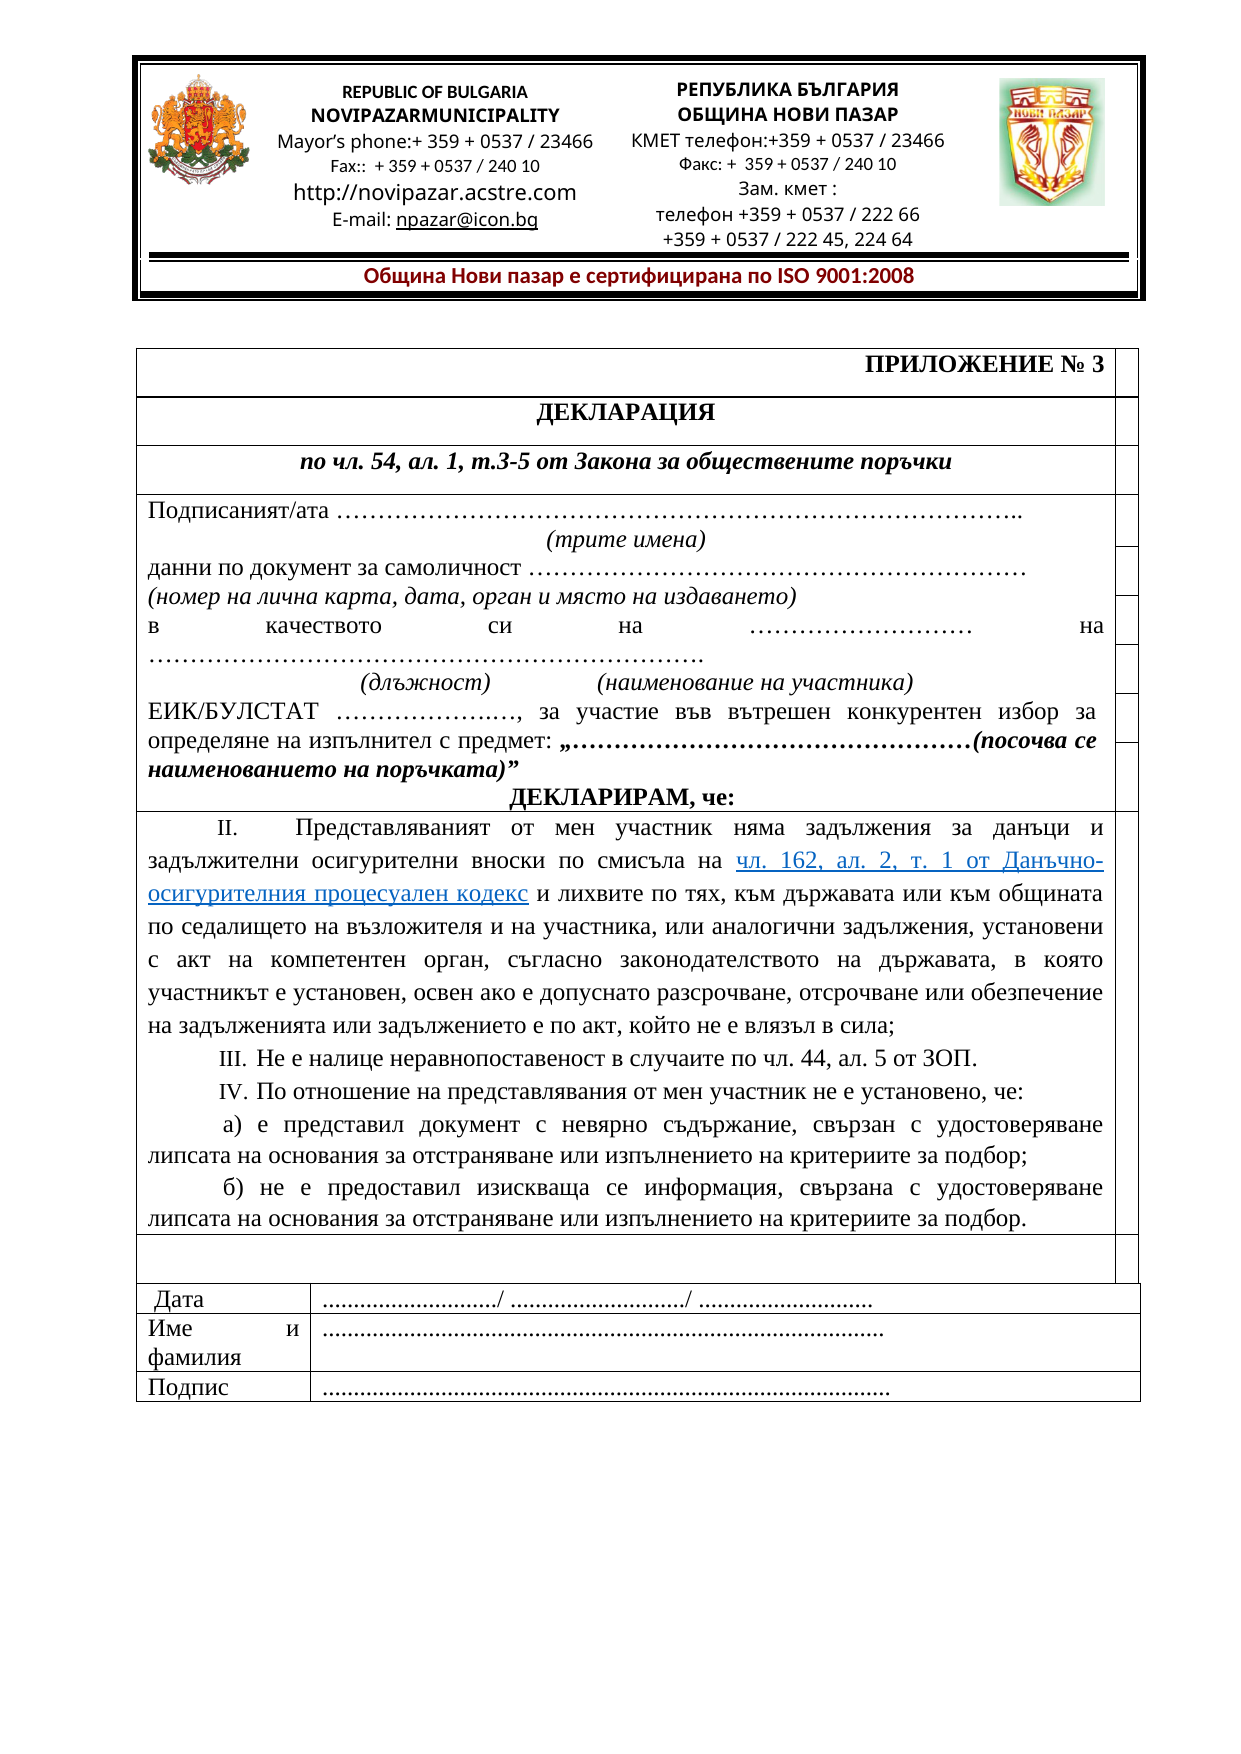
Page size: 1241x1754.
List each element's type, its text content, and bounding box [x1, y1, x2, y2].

table_cell [1116, 694, 1138, 742]
table_header [963, 65, 1137, 252]
table_cell .......................................................................................... [311, 1314, 1140, 1371]
table_cell по чл. 54, ал. 1, т.3-5 от Закона за обществените поръчки [137, 446, 1115, 494]
table_header Mayor’s phone:+ 359 + 0537 / 23466 Fax:: + 359 + 0537 / 240 10 http://novipazar.acstre.com E-mail: npazar@icon.bg [258, 65, 612, 252]
table_cell Име и фамилия [137, 1314, 310, 1371]
table_cell [1116, 495, 1138, 546]
table_cell [1116, 446, 1138, 494]
table_cell [1116, 398, 1138, 445]
table_cell Подпис [137, 1372, 310, 1401]
table_cell ДЕКЛАРАЦИЯ [137, 398, 1115, 445]
table_cell ............................/ ............................/ ............................ [311, 1284, 1140, 1312]
table_cell [1116, 596, 1138, 644]
table_cell [1116, 812, 1138, 1233]
table_header ПРИЛОЖЕНИЕ № 3 [137, 349, 1115, 396]
table_header РЕПУБЛИКА БЪЛГАРИЯ ОБЩИНА НОВИ ПАЗАР КМЕТ телефон:+359 + 0537 / 23466 Факс: + 359 + 0537 / 240 10 Зам. кмет : телефон +359 + 0537 / 222 66 +359 + 0537 / 222 45, 224 64 [613, 65, 963, 252]
table_cell [1116, 743, 1138, 811]
table_header [141, 65, 257, 252]
picture [999, 78, 1105, 206]
table_header [1116, 349, 1138, 396]
table_cell ........................................................................................... [311, 1372, 1140, 1401]
picture [147, 73, 250, 185]
table_cell Представляваният от мен участник няма задължения за данъци и задължителни осигурителни вноски по смисъла на чл. 162, ал. 2, т. 1 от Данъчно-осигурителния процесуален кодекс и лихвите по тях, към държавата или към общината по седалището на възложителя и на участника, или аналогични задължения, установени с акт на компетентен орган, съгласно законодателството на държавата, в която участникът е установен, освен ако е допуснато разсрочване, отсрочване или обезпечение на задълженията или задължението е по акт, който не е влязъл в сила; Не е налице неравнопоставеност в случаите по чл. 44, ал. 5 от ЗОП. По отношение на представлявания от мен участник не е установено, че: а) е представил документ с невярно съдържание, свързан с удостоверяване липсата на основания за отстраняване или изпълнението на критериите за подбор; б) не е предоставил изискваща се информация, свързана с удостоверяване липсата на основания за отстраняване или изпълнението на критериите за подбор. [137, 812, 1115, 1233]
table_cell [1116, 547, 1138, 595]
table_cell Подписаният/ата ……………………………………………………………………….. (трите имена) данни по документ за самоличност …………………………………………………… (номер на лична карта, дата, орган и място на издаването) в качеството си на ……………………… на …………………………………………………………. (длъжност) (наименование на участника) ЕИК/БУЛСТАТ ……………….…, за участие във вътрешен конкурентен избор за определяне на изпълнител с предмет: „…………………………………………(посочва се наименованието на поръчката)” ДЕКЛАРИРАМ, че: [137, 495, 1115, 811]
table_cell [1116, 645, 1138, 693]
table_cell [137, 1235, 1115, 1283]
table_cell Община Нови пазар е сертифицирана по ISO 9001:2008 [138, 252, 1140, 291]
table_cell [1116, 1235, 1138, 1283]
table_cell Дата [137, 1284, 310, 1312]
